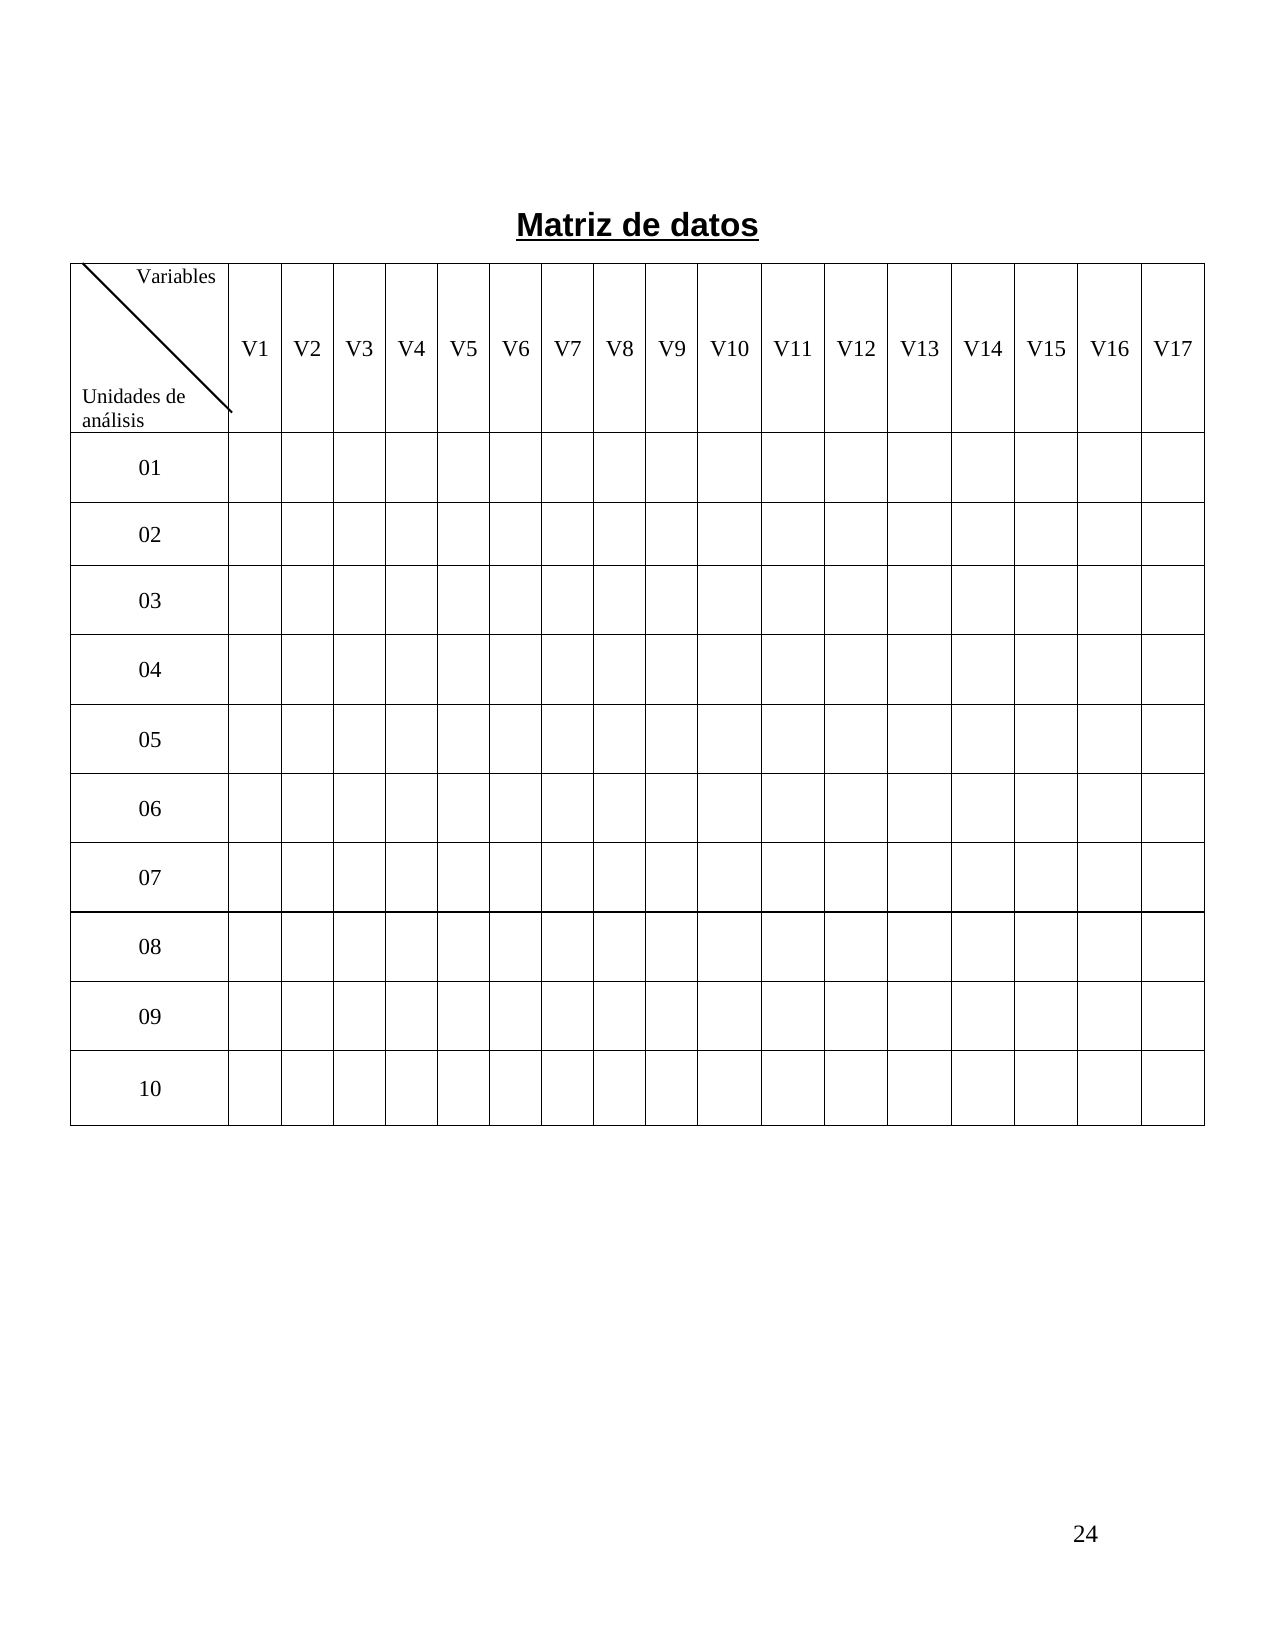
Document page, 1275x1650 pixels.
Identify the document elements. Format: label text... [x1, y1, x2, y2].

table_cell [1142, 913, 1204, 981]
table_cell [594, 635, 645, 704]
table_cell [1142, 843, 1204, 911]
table_cell [542, 774, 593, 842]
table_cell 01 [71, 433, 228, 502]
table_cell [1078, 635, 1141, 704]
table_cell [952, 503, 1014, 565]
table_cell [1078, 913, 1141, 981]
table_cell [438, 982, 489, 1050]
table_cell [762, 913, 824, 981]
table_header V1 [229, 264, 281, 432]
table_cell [542, 433, 593, 502]
table_cell [438, 843, 489, 911]
table_cell [698, 433, 761, 502]
table_cell [438, 913, 489, 981]
table_cell [762, 503, 824, 565]
table_cell [490, 774, 541, 842]
table_cell [334, 982, 385, 1050]
table_cell [646, 635, 697, 704]
table_header V4 [386, 264, 437, 432]
table_header V3 [334, 264, 385, 432]
table_cell [888, 566, 951, 634]
table_cell [386, 843, 437, 911]
table_header V5 [438, 264, 489, 432]
table_cell [594, 843, 645, 911]
table_cell [229, 433, 281, 502]
table_cell [438, 635, 489, 704]
table_cell [952, 635, 1014, 704]
table_cell [698, 1051, 761, 1125]
table_cell [698, 705, 761, 773]
table_cell [762, 566, 824, 634]
table_cell [825, 433, 887, 502]
table_cell [334, 1051, 385, 1125]
table_cell [698, 503, 761, 565]
table_cell [386, 982, 437, 1050]
table_cell [490, 913, 541, 981]
table_cell [229, 705, 281, 773]
table_cell [952, 705, 1014, 773]
table_cell [334, 705, 385, 773]
table_cell [1142, 433, 1204, 502]
table_cell [1142, 705, 1204, 773]
table_cell [1078, 433, 1141, 502]
table_cell [1078, 705, 1141, 773]
table_cell [229, 1051, 281, 1125]
table_cell [229, 843, 281, 911]
table_cell [646, 433, 697, 502]
table_cell [490, 1051, 541, 1125]
table_cell [952, 982, 1014, 1050]
table_cell [386, 566, 437, 634]
table_cell [282, 774, 333, 842]
table_cell [646, 566, 697, 634]
table_cell [1142, 503, 1204, 565]
table_cell [825, 635, 887, 704]
table_cell [762, 635, 824, 704]
table_cell 06 [71, 774, 228, 842]
table_header V14 [952, 264, 1014, 432]
table_cell [386, 503, 437, 565]
table_cell [594, 705, 645, 773]
table_cell [888, 843, 951, 911]
table_cell [386, 774, 437, 842]
table_cell [594, 1051, 645, 1125]
table_cell [1015, 503, 1077, 565]
table_cell [282, 705, 333, 773]
table_cell [646, 774, 697, 842]
table_cell [1142, 635, 1204, 704]
table_cell [888, 1051, 951, 1125]
table_cell [229, 503, 281, 565]
table_cell [888, 433, 951, 502]
table_cell [1078, 982, 1141, 1050]
table_cell [825, 913, 887, 981]
table_cell [490, 566, 541, 634]
table_cell 10 [71, 1051, 228, 1125]
table_cell [1078, 566, 1141, 634]
table_cell [1078, 843, 1141, 911]
table_cell [282, 566, 333, 634]
table_cell [594, 433, 645, 502]
text Matriz de datos [177, 205, 1098, 244]
table_cell [1015, 982, 1077, 1050]
table_cell [646, 982, 697, 1050]
table_cell [334, 566, 385, 634]
table_cell [952, 566, 1014, 634]
table_cell [229, 982, 281, 1050]
table_header V11 [762, 264, 824, 432]
table_cell [888, 635, 951, 704]
table_cell [229, 913, 281, 981]
table_cell [952, 1051, 1014, 1125]
table_cell [438, 503, 489, 565]
table_cell [825, 566, 887, 634]
table_cell 02 [71, 503, 228, 565]
table_cell [762, 1051, 824, 1125]
table_cell [594, 566, 645, 634]
table_cell [542, 843, 593, 911]
table_cell [1142, 1051, 1204, 1125]
table_cell [1015, 843, 1077, 911]
table_cell [229, 566, 281, 634]
table_cell [762, 982, 824, 1050]
table_cell [438, 774, 489, 842]
table_cell [334, 433, 385, 502]
table_cell [762, 843, 824, 911]
table_cell 09 [71, 982, 228, 1050]
table_cell [1015, 913, 1077, 981]
table_cell [490, 705, 541, 773]
table_cell [438, 1051, 489, 1125]
table_cell [594, 982, 645, 1050]
table_cell [1078, 1051, 1141, 1125]
table_cell [386, 433, 437, 502]
table_cell [1015, 1051, 1077, 1125]
table_cell [490, 982, 541, 1050]
table_cell 08 [71, 913, 228, 981]
table_cell [334, 635, 385, 704]
table_cell [825, 503, 887, 565]
table_cell [386, 635, 437, 704]
table_cell [334, 843, 385, 911]
table_header Variables Unidades de análisis [71, 264, 228, 432]
table_cell [282, 503, 333, 565]
table_cell [542, 705, 593, 773]
table_cell [594, 503, 645, 565]
table_cell [1142, 566, 1204, 634]
table_cell [334, 503, 385, 565]
table_cell [542, 913, 593, 981]
table_cell [282, 1051, 333, 1125]
table_cell [386, 913, 437, 981]
table_header V17 [1142, 264, 1204, 432]
table_cell [646, 705, 697, 773]
table_cell 04 [71, 635, 228, 704]
table_cell [490, 433, 541, 502]
table_cell [888, 503, 951, 565]
table_cell [646, 913, 697, 981]
table_cell [1078, 503, 1141, 565]
table_cell [762, 774, 824, 842]
table_cell [229, 774, 281, 842]
table_cell [542, 982, 593, 1050]
table_cell [698, 843, 761, 911]
table_cell [490, 635, 541, 704]
table_cell [888, 982, 951, 1050]
table_cell [282, 433, 333, 502]
table_cell [438, 705, 489, 773]
table_cell [490, 843, 541, 911]
table_cell [825, 774, 887, 842]
table_cell [229, 635, 281, 704]
table_cell [1142, 774, 1204, 842]
table_cell [825, 982, 887, 1050]
table_cell [542, 1051, 593, 1125]
table_header V12 [825, 264, 887, 432]
table_header V16 [1078, 264, 1141, 432]
table_header V8 [594, 264, 645, 432]
table_cell [762, 433, 824, 502]
table_cell [490, 503, 541, 565]
table_cell [1142, 982, 1204, 1050]
table_cell [698, 635, 761, 704]
table_cell [952, 433, 1014, 502]
table_cell [1015, 433, 1077, 502]
table_cell [888, 705, 951, 773]
table_cell [698, 913, 761, 981]
table_cell [334, 913, 385, 981]
table_cell [825, 1051, 887, 1125]
table_cell [386, 705, 437, 773]
table_cell [646, 843, 697, 911]
table_cell [594, 913, 645, 981]
table_cell [542, 635, 593, 704]
table_header V9 [646, 264, 697, 432]
table_cell [1015, 635, 1077, 704]
table_cell 05 [71, 705, 228, 773]
table_cell [1015, 566, 1077, 634]
table_cell [646, 503, 697, 565]
table_cell [952, 774, 1014, 842]
table_cell [888, 774, 951, 842]
table_cell [542, 566, 593, 634]
table_cell [888, 913, 951, 981]
table_cell [1078, 774, 1141, 842]
table_cell [1015, 705, 1077, 773]
table_cell [386, 1051, 437, 1125]
table_header V10 [698, 264, 761, 432]
table_cell [825, 843, 887, 911]
table_cell [952, 913, 1014, 981]
table_cell 03 [71, 566, 228, 634]
table_cell [646, 1051, 697, 1125]
table_header V6 [490, 264, 541, 432]
table_cell [542, 503, 593, 565]
table_header V2 [282, 264, 333, 432]
table_cell [334, 774, 385, 842]
table_cell [282, 635, 333, 704]
table_header V15 [1015, 264, 1077, 432]
table_cell 07 [71, 843, 228, 911]
table_cell [1015, 774, 1077, 842]
table_cell [594, 774, 645, 842]
table_cell [825, 705, 887, 773]
table_cell [762, 705, 824, 773]
table_cell [952, 843, 1014, 911]
table_cell [698, 774, 761, 842]
table_header V13 [888, 264, 951, 432]
table_cell [438, 566, 489, 634]
table_cell [282, 913, 333, 981]
table_cell [282, 982, 333, 1050]
table_cell [698, 982, 761, 1050]
table_cell [282, 843, 333, 911]
table_cell [698, 566, 761, 634]
table_cell [438, 433, 489, 502]
table_header V7 [542, 264, 593, 432]
